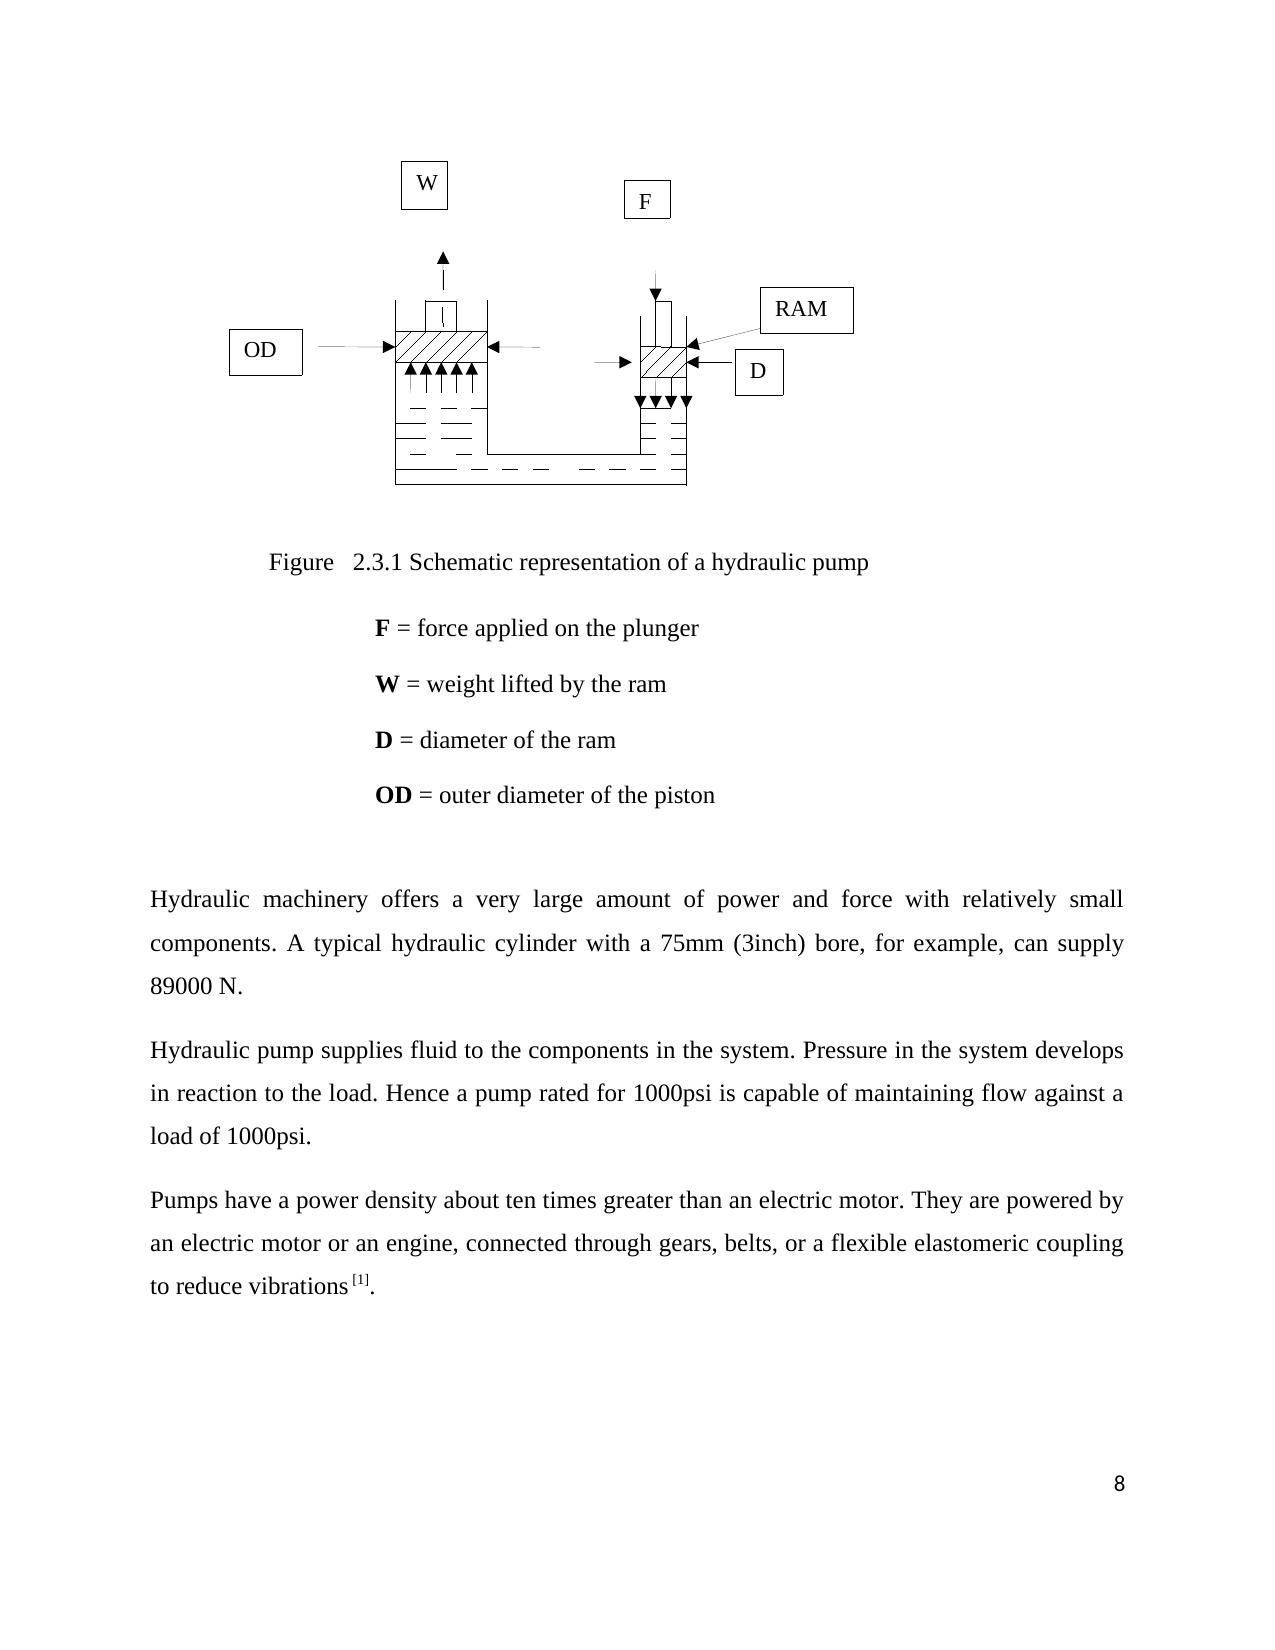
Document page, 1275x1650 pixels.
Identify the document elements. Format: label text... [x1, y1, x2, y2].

text Hydraulic machinery offers a very large amount of power and force with relatively small components. A typical hydraulic cylinder with a 75mm (3inch) bore, for example, can supply 89000 N. [150, 884, 1125, 999]
text OD = outer diameter of the piston [187, 780, 1125, 809]
text D = diameter of the ram [187, 725, 1125, 753]
text F = force applied on the plunger [187, 613, 1125, 642]
text Hydraulic pump supplies fluid to the components in the system. Pressure in the system develops in reaction to the load. Hence a pump rated for 1000psi is capable of maintaining flow against a load of 1000psi. [150, 1035, 1125, 1150]
text Pumps have a power density about ten times greater than an electric motor. They are powered by an electric motor or an engine, connected through gears, belts, or a flexible elastomeric coupling to reduce vibrations [1]. [150, 1185, 1125, 1300]
text Figure 2.3.1 Schematic representation of a hydraulic pump [150, 547, 1125, 576]
text W = weight lifted by the ram [187, 669, 1125, 698]
